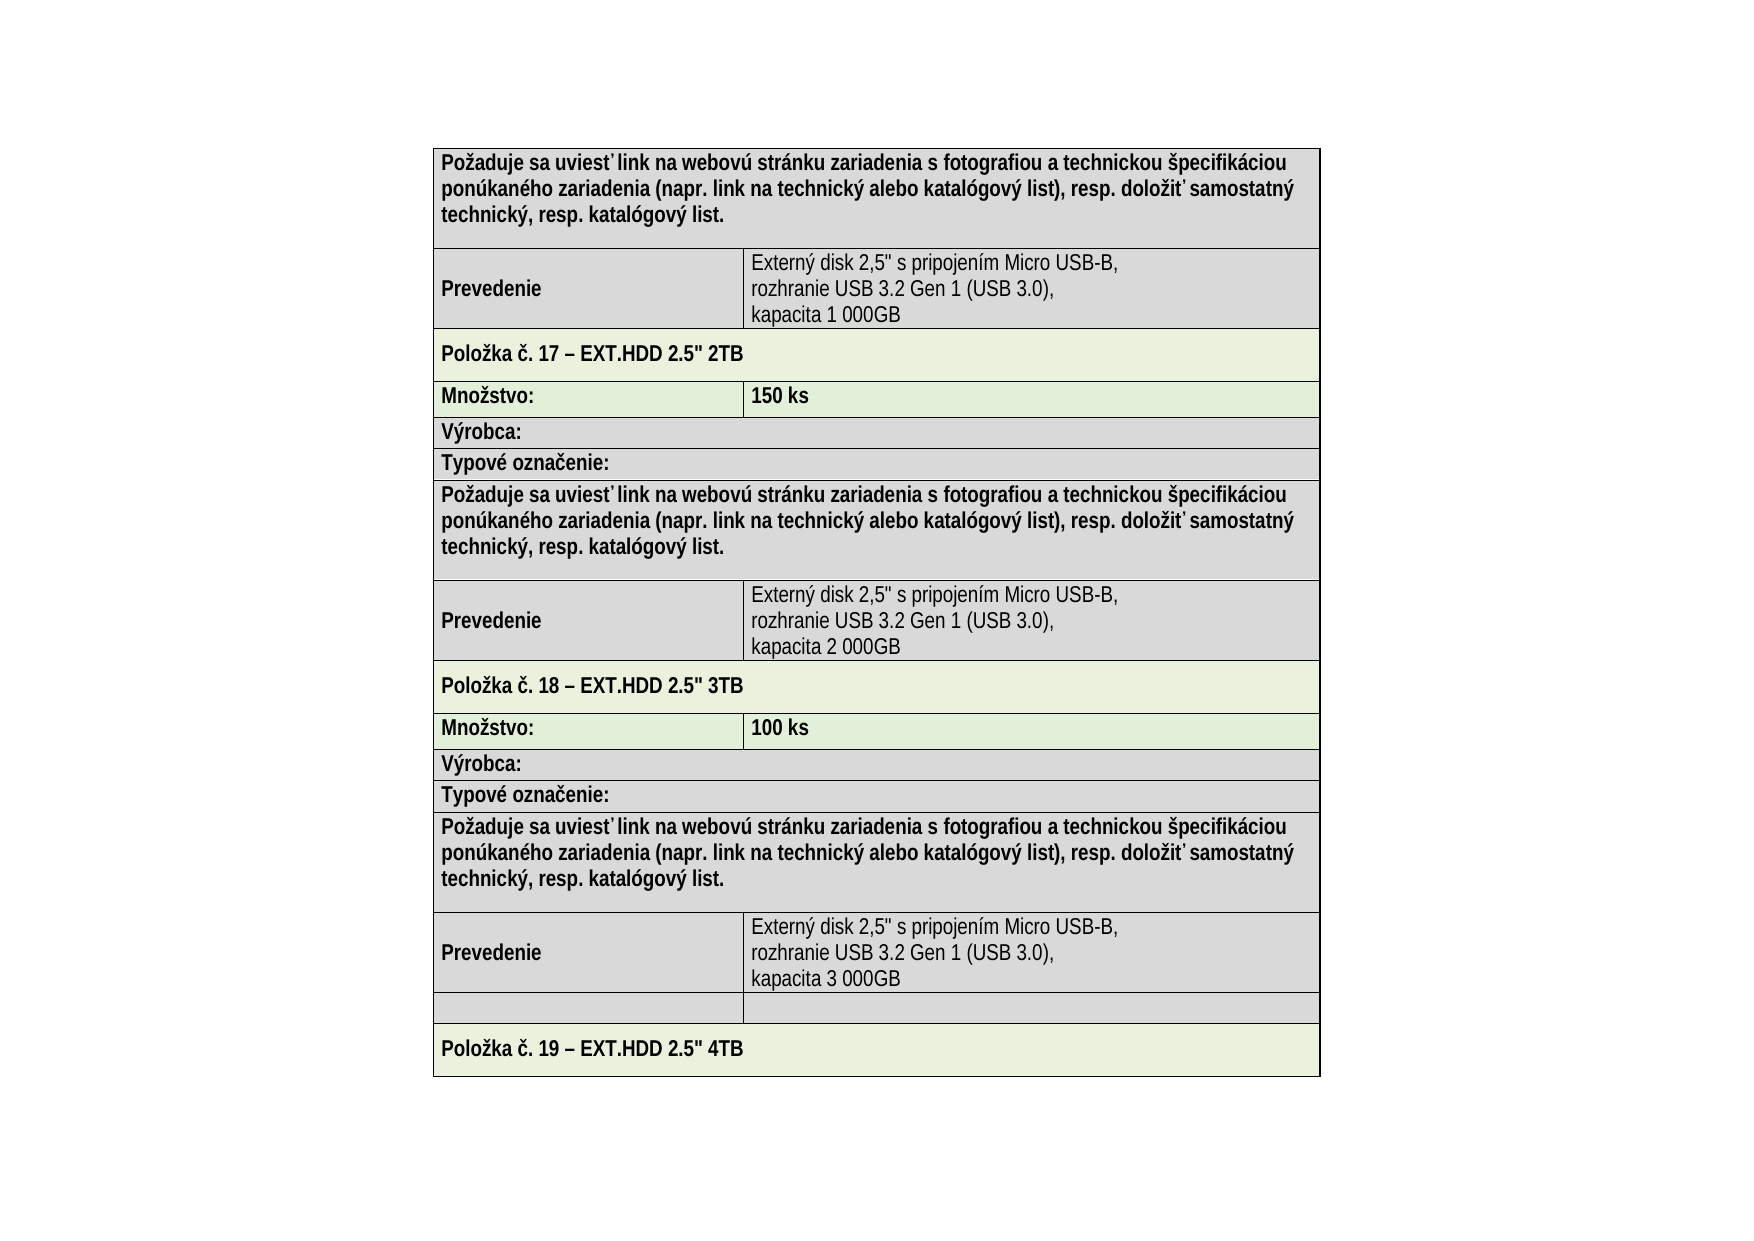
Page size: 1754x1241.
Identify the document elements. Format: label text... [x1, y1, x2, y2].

table_cell Prevedenie [434, 249, 743, 328]
table_cell Externý disk 2,5" s pripojením Micro USB-B, rozhranie USB 3.2 Gen 1 (USB 3.0), kapacita 3 000GB [744, 913, 1319, 992]
table_cell Externý disk 2,5" s pripojením Micro USB-B, rozhranie USB 3.2 Gen 1 (USB 3.0), kapacita 2 000GB [744, 581, 1319, 660]
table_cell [434, 813, 1319, 912]
table_cell Externý disk 2,5" s pripojením Micro USB-B, rozhranie USB 3.2 Gen 1 (USB 3.0), kapacita 1 000GB [744, 249, 1319, 328]
table_cell Prevedenie [434, 913, 743, 992]
table_cell 150 ks [744, 382, 1319, 417]
table_cell [434, 993, 743, 1023]
table_cell Výrobca: [434, 418, 1319, 448]
table_cell Výrobca: [434, 750, 1319, 780]
table_cell [744, 993, 1319, 1023]
table_cell Množstvo: [434, 714, 743, 749]
table_cell Typové označenie: [434, 781, 1319, 812]
table_cell Položka č. 17 – EXT.HDD 2.5" 2TB [434, 329, 1319, 381]
table_cell Prevedenie [434, 581, 743, 660]
table_cell Typové označenie: [434, 449, 1319, 479]
table_cell Položka č. 18 – EXT.HDD 2.5" 3TB [434, 661, 1319, 713]
table_cell Množstvo: [434, 382, 743, 417]
table_cell 100 ks [744, 714, 1319, 749]
table_cell Položka č. 19 – EXT.HDD 2.5" 4TB [434, 1024, 1319, 1076]
